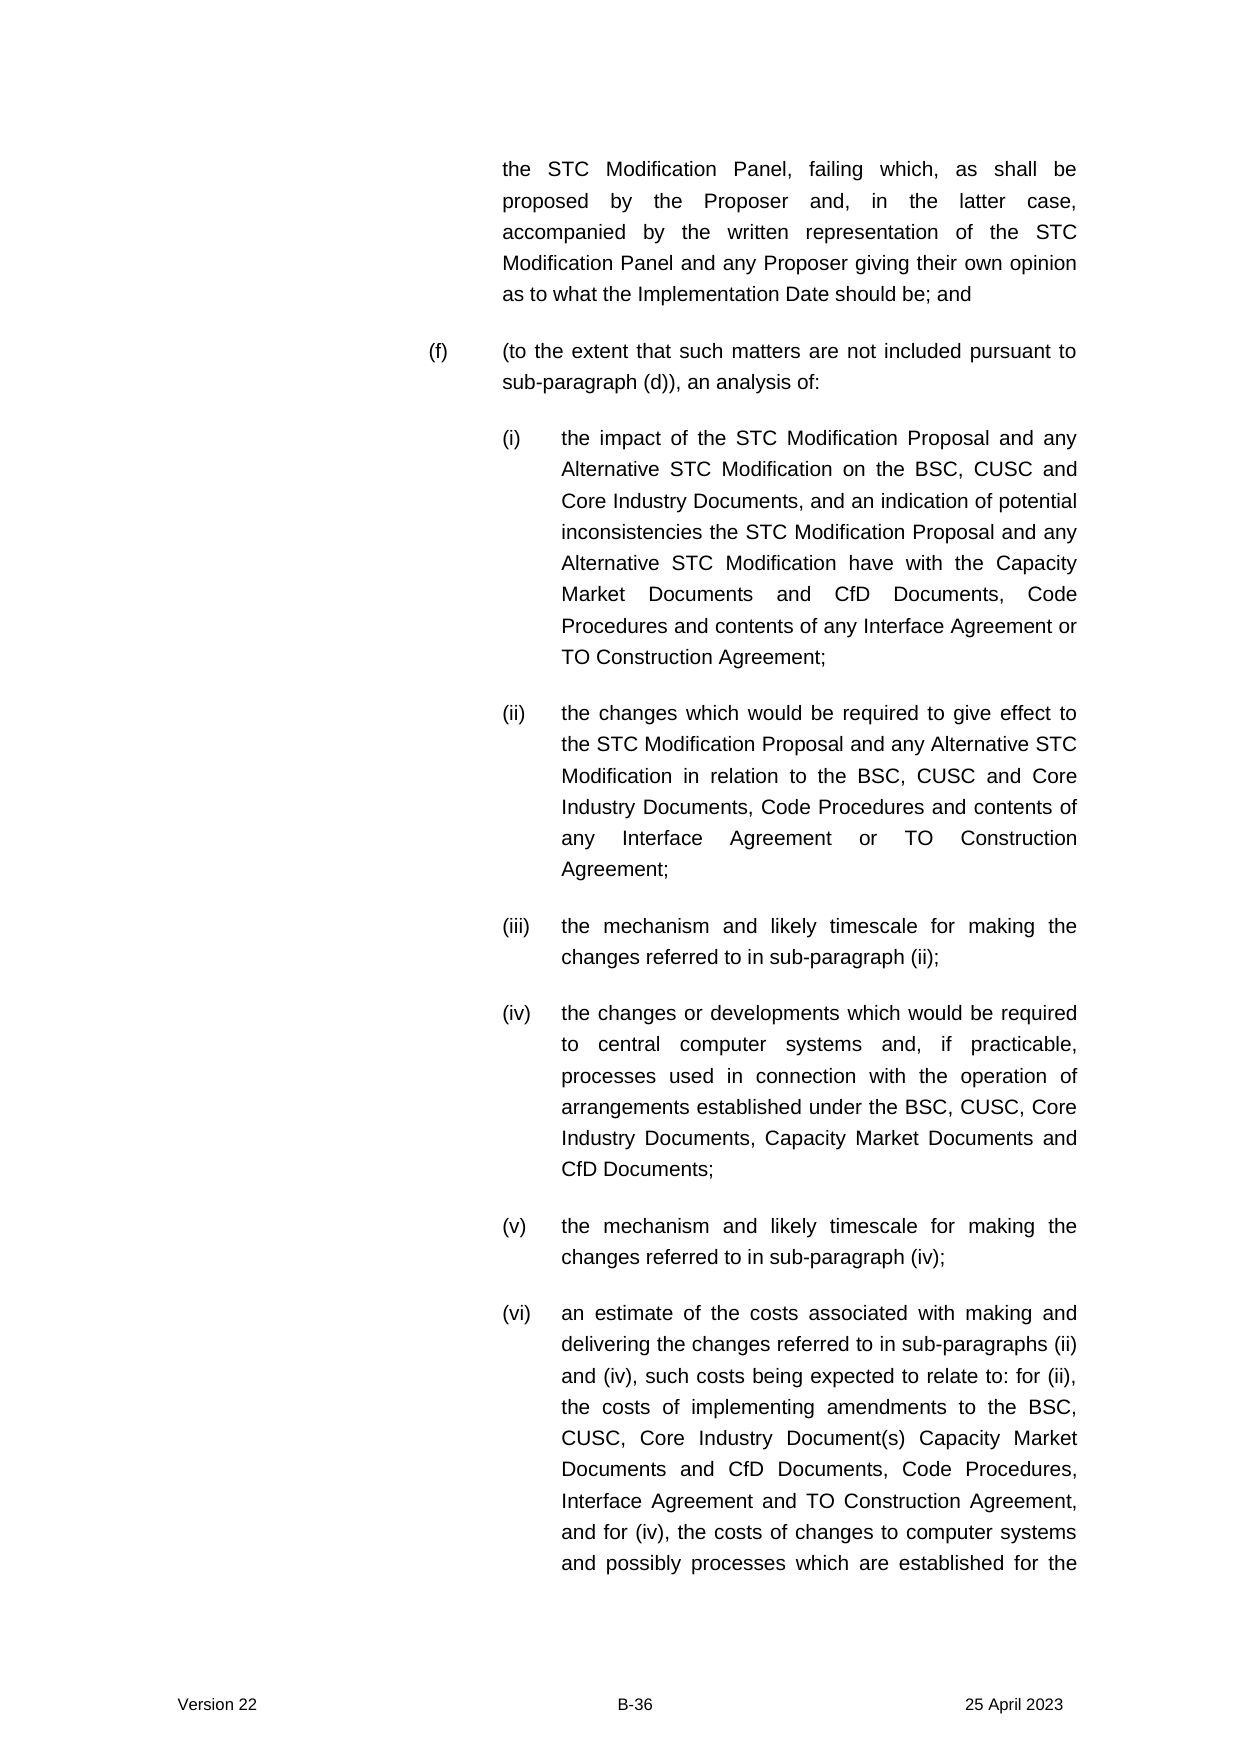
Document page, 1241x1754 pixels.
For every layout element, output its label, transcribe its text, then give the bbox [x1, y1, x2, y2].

text (ii) the changes which would be required to give effect to the STC Modification Proposal and any Alternative STC Modification in relation to the BSC, CUSC and Core Industry Documents, Code Procedures and contents of any Interface Agreement or TO Construction Agreement; [502, 694, 1078, 881]
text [502, 1294, 1078, 1575]
text (iii) the mechanism and likely timescale for making the changes referred to in sub-paragraph (ii); [502, 906, 1078, 969]
text (i) the impact of the STC Modification Proposal and any Alternative STC Modification on the BSC, CUSC and Core Industry Documents, and an indication of potential inconsistencies the STC Modification Proposal and any Alternative STC Modification have with the Capacity Market Documents and CfD Documents, Code Procedures and contents of any Interface Agreement or TO Construction Agreement; [502, 419, 1078, 669]
text (iv) the changes or developments which would be required to central computer systems and, if practicable, processes used in connection with the operation of arrangements established under the BSC, CUSC, Core Industry Documents, Capacity Market Documents and CfD Documents; [502, 994, 1078, 1181]
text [428, 150, 1078, 306]
text (v) the mechanism and likely timescale for making the changes referred to in sub-paragraph (iv); [502, 1206, 1078, 1269]
text (f) (to the extent that such matters are not included pursuant to sub-paragraph (d)), an analysis of: [428, 331, 1078, 394]
